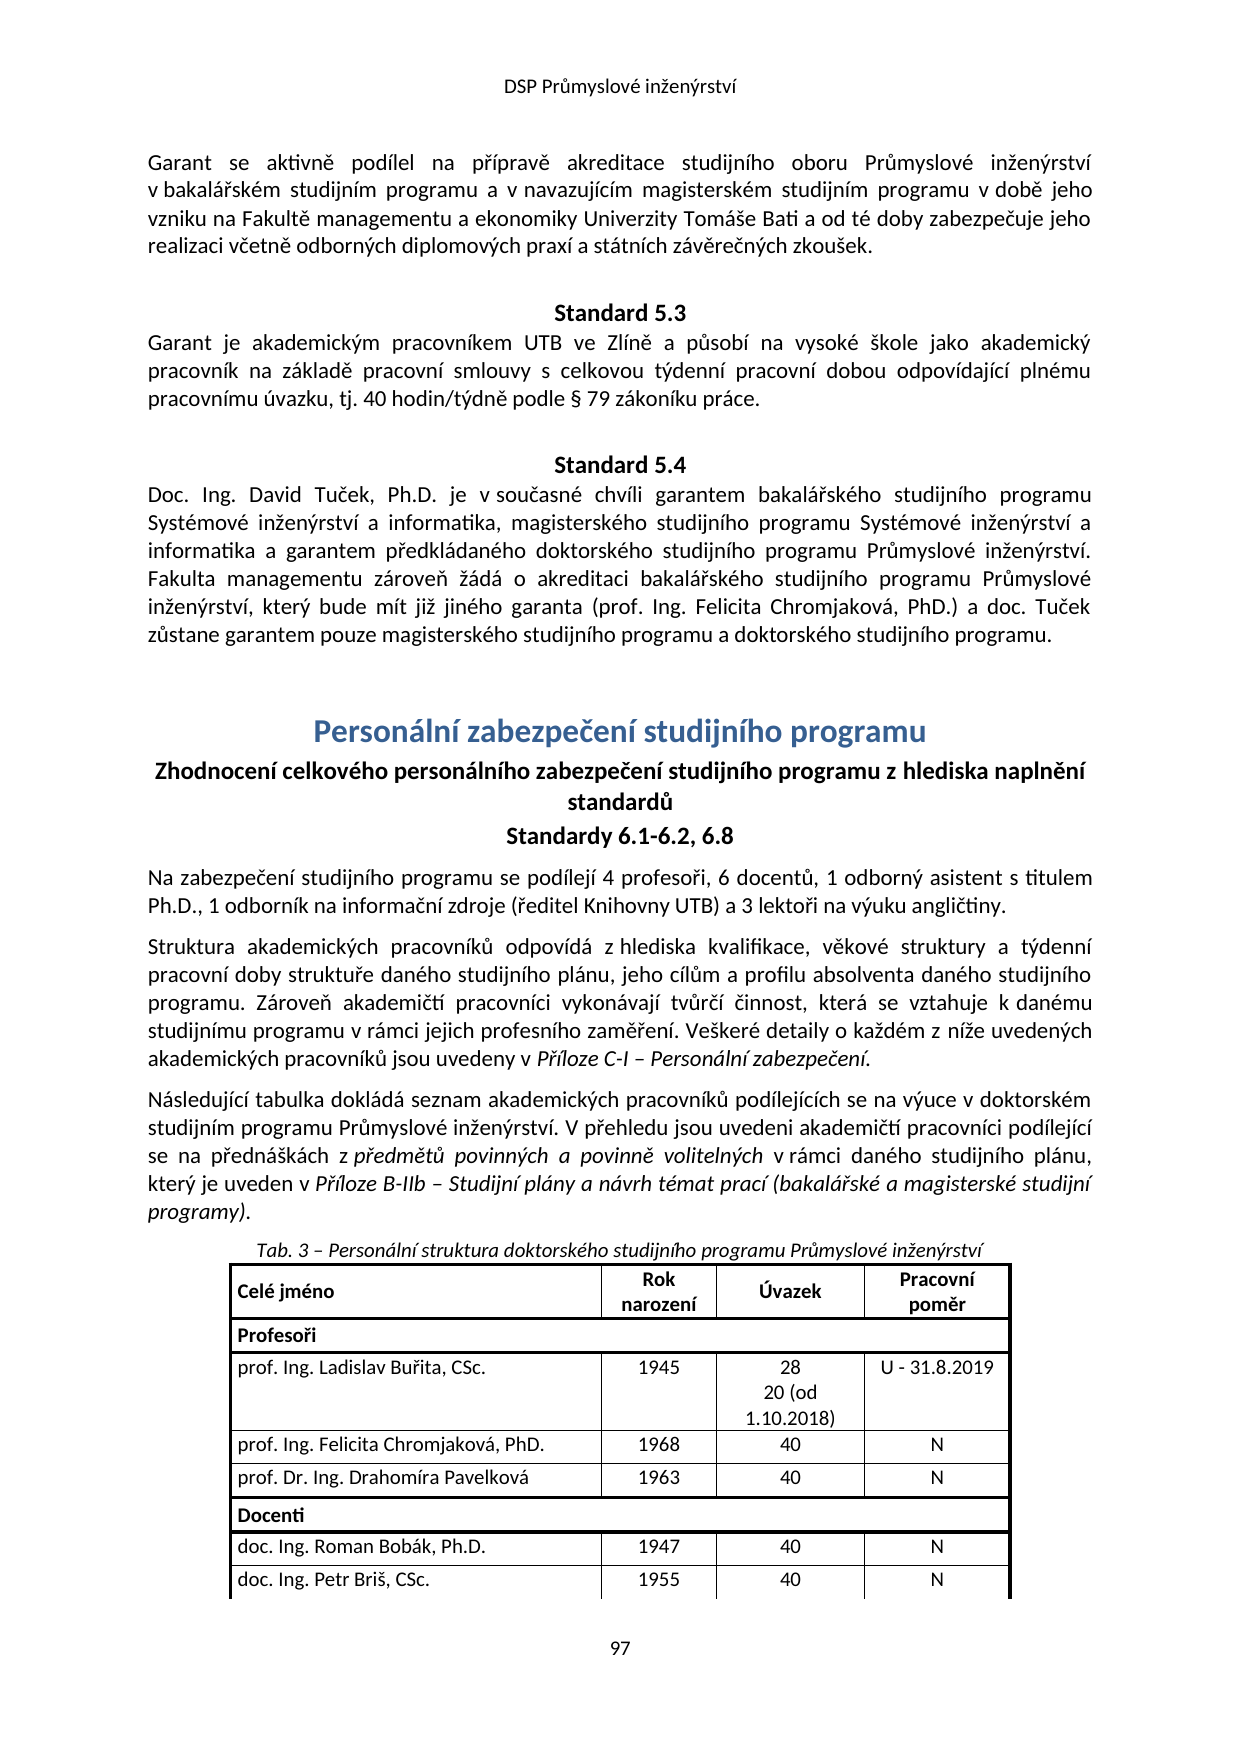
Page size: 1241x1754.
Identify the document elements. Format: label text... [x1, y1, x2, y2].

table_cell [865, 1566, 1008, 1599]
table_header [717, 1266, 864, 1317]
text Tab. 3 – Personální struktura doktorského studijního programu Průmyslové inženýrství [148, 1237, 1093, 1263]
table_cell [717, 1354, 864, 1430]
subtitle Personální zabezpečení studijního programu [148, 710, 1093, 751]
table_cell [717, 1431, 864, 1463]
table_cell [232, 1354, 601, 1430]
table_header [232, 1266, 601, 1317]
text Následující tabulka dokládá seznam akademických pracovníků podílejících se na výuce v doktorském studijním programu Průmyslové inženýrství. V přehledu jsou uvedeni akademičtí pracovníci podílející se na přednáškách z předmětů povinných a povinně volitelných v rámci daného studijního plánu, který je uveden v Příloze B-IIb – Studijní plány a návrh témat prací (bakalářské a magisterské studijní programy). [148, 1085, 1093, 1225]
text Na zabezpečení studijního programu se podílejí 4 profesoři, 6 docentů, 1 odborný asistent s titulem Ph.D., 1 odborník na informační zdroje (ředitel Knihovny UTB) a 3 lektoři na výuku angličtiny. [148, 863, 1093, 919]
subtitle Standard 5.4 [148, 449, 1093, 480]
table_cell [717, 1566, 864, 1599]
subtitle Standardy 6.1-6.2, 6.8 [148, 821, 1093, 851]
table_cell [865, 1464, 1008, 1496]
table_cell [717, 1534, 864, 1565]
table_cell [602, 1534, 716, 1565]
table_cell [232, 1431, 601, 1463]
text Struktura akademických pracovníků odpovídá z hlediska kvalifikace, věkové struktury a týdenní pracovní doby struktuře daného studijního plánu, jeho cílům a profilu absolventa daného studijního programu. Zároveň akademičtí pracovníci vykonávají tvůrčí činnost, která se vztahuje k danému studijnímu programu v rámci jejich profesního zaměření. Veškeré detaily o každém z níže uvedených akademických pracovníků jsou uvedeny v Příloze C-I – Personální zabezpečení. [148, 932, 1093, 1072]
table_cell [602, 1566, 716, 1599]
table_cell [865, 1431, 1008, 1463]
text Garant je akademickým pracovníkem UTB ve Zlíně a působí na vysoké škole jako akademický pracovník na základě pracovní smlouvy s celkovou týdenní pracovní dobou odpovídající plnému pracovnímu úvazku, tj. 40 hodin/týdně podle § 79 zákoníku práce. [148, 328, 1093, 412]
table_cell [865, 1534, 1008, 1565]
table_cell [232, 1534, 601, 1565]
subtitle Zhodnocení celkového personálního zabezpečení studijního programu z hlediska naplnění standardů [148, 755, 1093, 816]
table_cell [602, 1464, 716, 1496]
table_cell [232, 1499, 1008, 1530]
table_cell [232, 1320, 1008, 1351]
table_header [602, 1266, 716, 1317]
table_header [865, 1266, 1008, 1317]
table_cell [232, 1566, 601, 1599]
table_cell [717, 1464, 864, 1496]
text Doc. Ing. David Tuček, Ph.D. je v současné chvíli garantem bakalářského studijního programu Systémové inženýrství a informatika, magisterského studijního programu Systémové inženýrství a informatika a garantem předkládaného doktorského studijního programu Průmyslové inženýrství. Fakulta managementu zároveň žádá o akreditaci bakalářského studijního programu Průmyslové inženýrství, který bude mít již jiného garanta (prof. Ing. Felicita Chromjaková, PhD.) a doc. Tuček zůstane garantem pouze magisterského studijního programu a doktorského studijního programu. [148, 480, 1093, 648]
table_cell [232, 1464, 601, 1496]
text Garant se aktivně podílel na přípravě akreditace studijního oboru Průmyslové inženýrství v bakalářském studijním programu a v navazujícím magisterském studijním programu v době jeho vzniku na Fakultě managementu a ekonomiky Univerzity Tomáše Bati a od té doby zabezpečuje jeho realizaci včetně odborných diplomových praxí a státních závěrečných zkoušek. [148, 148, 1093, 260]
subtitle Standard 5.3 [148, 297, 1093, 328]
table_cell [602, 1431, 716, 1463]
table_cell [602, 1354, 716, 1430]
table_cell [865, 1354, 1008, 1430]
